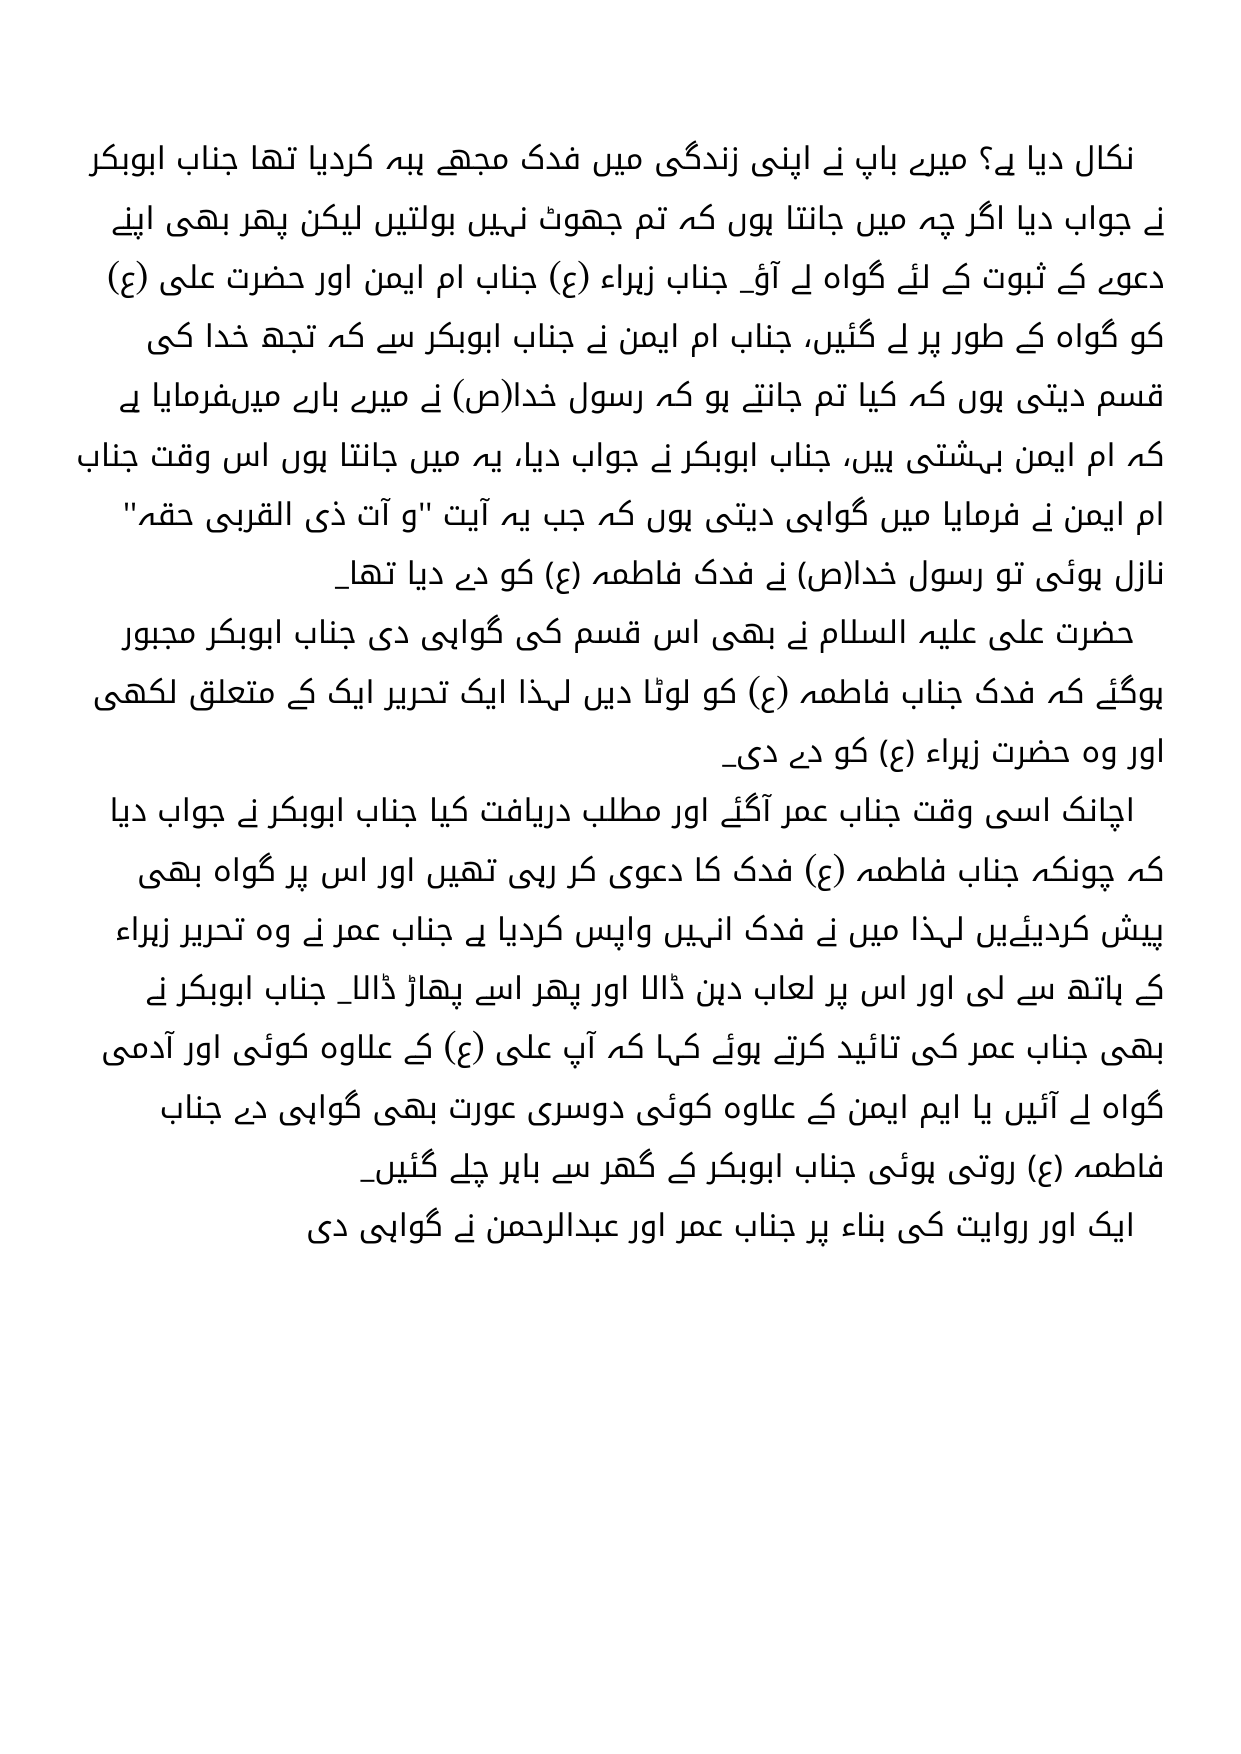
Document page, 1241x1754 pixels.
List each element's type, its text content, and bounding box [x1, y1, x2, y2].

text حضرت علی علیہ السلام نے بھی اس قسم کی گواہی دی جناب ابوبکر مجبور ہوگئے کہ فدک جناب فاطمہ (ع) کو لوٹا دیں لہذا ایک تحریر ایک کے متعلق لکھی اور وہ حضرت زہراء (ع) کو دے دی_ [75, 604, 1165, 782]
text ایک اور روایت کی بناء پر جناب عمر اور عبدالرحمن نے گواہی دی [75, 1197, 1165, 1256]
text نکال دیا ہے؟ میرے باپ نے اپنی زندگی میں فدک مجھے ہبہ کردیا تھا جناب ابوبکر نے جواب دیا اگر چہ میں جانتا ہوں کہ تم جھوٹ نہیں بولتیں لیکن پھر بھی اپنے دعوے کے ثبوت کے لئے گواہ لے آؤ_ جناب زہراء (ع) جناب ام ایمن اور حضرت علی (ع) کو گواہ کے طور پر لے گئیں، جناب ام ایمن نے جناب ابوبکر سے کہ تجھ خدا کی قسم دیتی ہوں کہ کیا تم جانتے ہو کہ رسول خدا(ص) نے میرے بارے میںفرمایا ہے کہ ام ایمن بہشتی ہیں، جناب ابوبکر نے جواب دیا، یہ میں جانتا ہوں اس وقت جناب ام ایمن نے فرمایا میں گواہی دیتی ہوں کہ جب یہ آیت ''و آت ذی القربی حقہ'' نازل ہوئی تو رسول خدا(ص) نے فدک فاطمہ (ع) کو دے دیا تھا_ [75, 130, 1165, 604]
text اچانک اسی وقت جناب عمر آگئے اور مطلب دریافت کیا جناب ابوبکر نے جواب دیا کہ چونکہ جناب فاطمہ (ع) فدک کا دعوی کر رہی تھیں اور اس پر گواہ بھی پیش کردیئےیں لہذا میں نے فدک انہیں واپس کردیا ہے جناب عمر نے وہ تحریر زہراء کے ہاتھ سے لی اور اس پر لعاب دہن ڈالا اور پھر اسے پھاڑ ڈالا_ جناب ابوبکر نے بھی جناب عمر کی تائید کرتے ہوئے کہا کہ آپ علی (ع) کے علاوہ کوئی اور آدمی گواہ لے آئیں یا ایم ایمن کے علاوہ کوئی دوسری عورت بھی گواہی دے جناب فاطمہ (ع) روتی ہوئی جناب ابوبکر کے گھر سے باہر چلے گئیں_ [75, 782, 1165, 1197]
